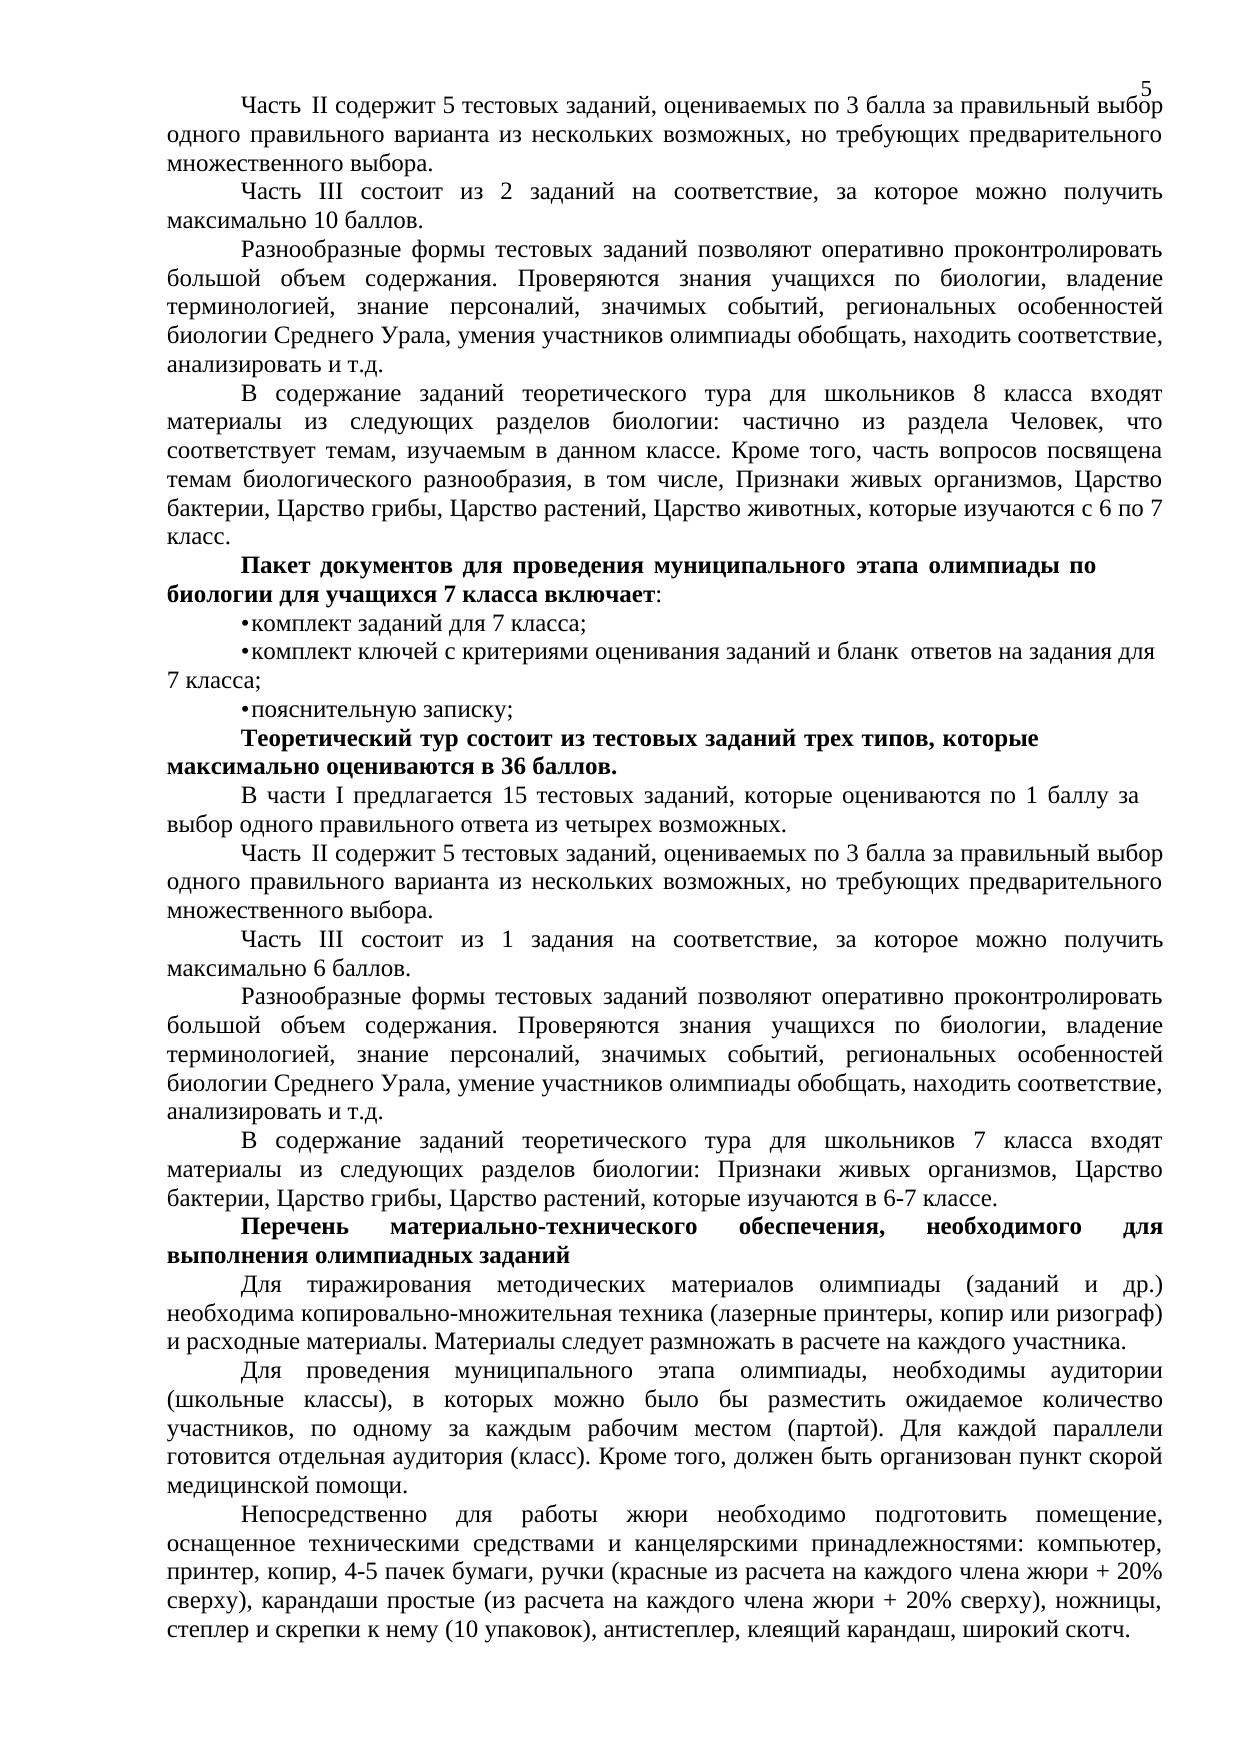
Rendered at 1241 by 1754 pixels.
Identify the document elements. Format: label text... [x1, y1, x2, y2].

subtitle Пакет документов для проведения муниципального этапа олимпиады по биологии для учащихся 7 класса включает: [167, 550, 1163, 608]
text В содержание заданий теоретического тура для школьников 8 класса входят материалы из следующих разделов биологии: частично из раздела Человек, что соответствует темам, изучаемым в данном классе. Кроме того, часть вопросов посвящена темам биологического разнообразия, в том числе, Признаки живых организмов, Царство бактерии, Царство грибы, Царство растений, Царство животных, которые изучаются с 6 по 7 класс. [167, 378, 1163, 550]
text В части I предлагается 15 тестовых заданий, которые оцениваются по 1 баллу за выбор одного правильного ответа из четырех возможных. [167, 780, 1163, 838]
list комплект заданий для 7 класса; [167, 608, 1163, 636]
subtitle Перечень материально-технического обеспечения, необходимого для выполнения олимпиадных заданий [167, 1211, 1163, 1269]
text Разнообразные формы тестовых заданий позволяют оперативно проконтролировать большой объем содержания. Проверяются знания учащихся по биологии, владение терминологией, знание персоналий, значимых событий, региональных особенностей биологии Среднего Урала, умения участников олимпиады обобщать, находить соответствие, анализировать и т.д. [167, 234, 1163, 378]
text Часть III состоит из 1 задания на соответствие, за которое можно получить максимально 6 баллов. [167, 924, 1163, 981]
list пояснительную записку; [167, 694, 1163, 723]
text В содержание заданий теоретического тура для школьников 7 класса входят материалы из следующих разделов биологии: Признаки живых организмов, Царство бактерии, Царство грибы, Царство растений, которые изучаются в 6-7 классе. [167, 1125, 1163, 1211]
text Непосредственно для работы жюри необходимо подготовить помещение, оснащенное техническими средствами и канцелярскими принадлежностями: компьютер, принтер, копир, 4-5 пачек бумаги, ручки (красные из расчета на каждого члена жюри + 20% сверху), карандаши простые (из расчета на каждого члена жюри + 20% сверху), ножницы, степлер и скрепки к нему (10 упаковок), антистеплер, клеящий карандаш, широкий скотч. [167, 1499, 1163, 1643]
subtitle Теоретический тур состоит из тестовых заданий трех типов, которые максимально оцениваются в 36 баллов. [167, 723, 1163, 780]
text Часть III состоит из 2 заданий на соответствие, за которое можно получить максимально 10 баллов. [167, 176, 1163, 234]
text Для тиражирования методических материалов олимпиады (заданий и др.) необходима копировально-множительная техника (лазерные принтеры, копир или ризограф) и расходные материалы. Материалы следует размножать в расчете на каждого участника. [167, 1269, 1163, 1355]
text Часть II содержит 5 тестовых заданий, оцениваемых по 3 балла за правильный выбор одного правильного варианта из нескольких возможных, но требующих предварительного множественного выбора. [167, 838, 1163, 924]
text Для проведения муниципального этапа олимпиады, необходимы аудитории (школьные классы), в которых можно было бы разместить ожидаемое количество участников, по одному за каждым рабочим местом (партой). Для каждой параллели готовится отдельная аудитория (класс). Кроме того, должен быть организован пункт скорой медицинской помощи. [167, 1355, 1163, 1499]
text Разнообразные формы тестовых заданий позволяют оперативно проконтролировать большой объем содержания. Проверяются знания учащихся по биологии, владение терминологией, знание персоналий, значимых событий, региональных особенностей биологии Среднего Урала, умение участников олимпиады обобщать, находить соответствие, анализировать и т.д. [167, 981, 1163, 1125]
list комплект ключей с критериями оценивания заданий и бланк ответов на задания для 7 класса; [167, 636, 1163, 694]
text Часть II содержит 5 тестовых заданий, оцениваемых по 3 балла за правильный выбор одного правильного варианта из нескольких возможных, но требующих предварительного множественного выбора. [167, 90, 1163, 176]
